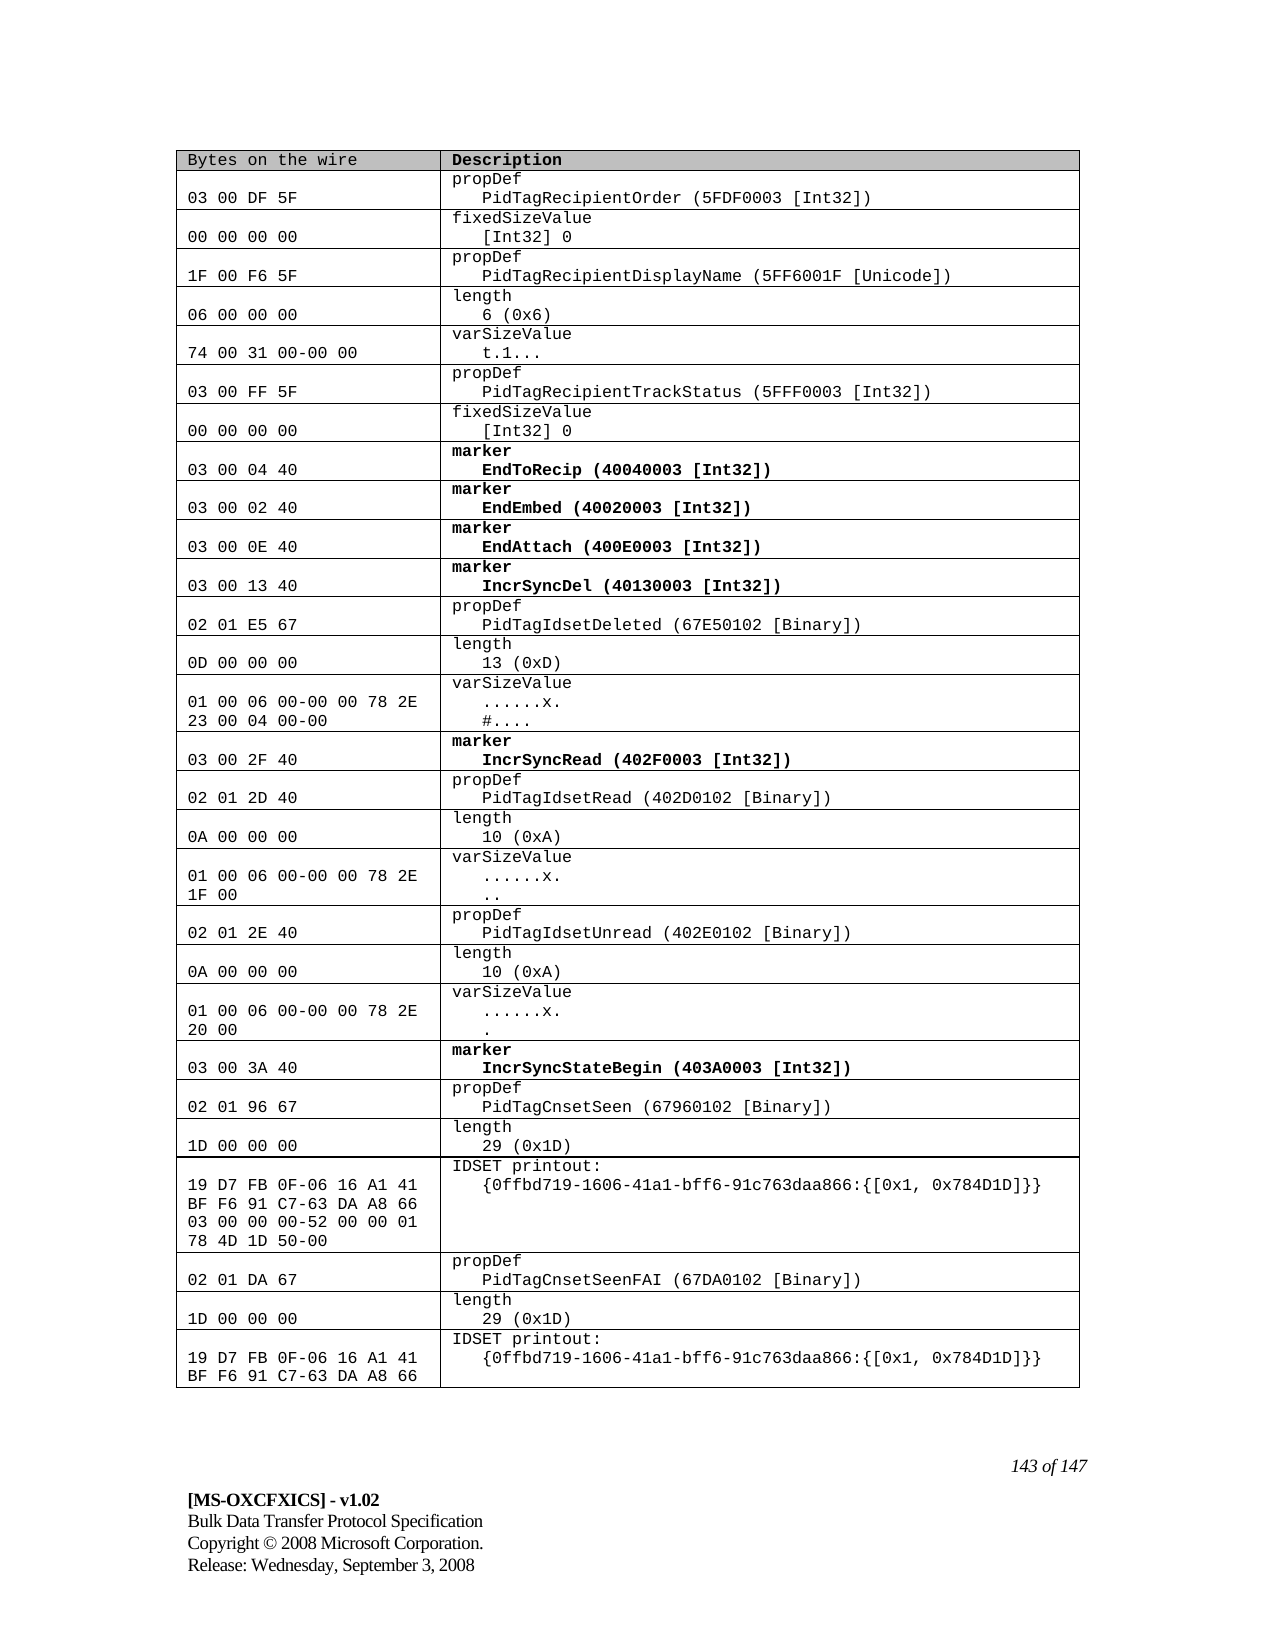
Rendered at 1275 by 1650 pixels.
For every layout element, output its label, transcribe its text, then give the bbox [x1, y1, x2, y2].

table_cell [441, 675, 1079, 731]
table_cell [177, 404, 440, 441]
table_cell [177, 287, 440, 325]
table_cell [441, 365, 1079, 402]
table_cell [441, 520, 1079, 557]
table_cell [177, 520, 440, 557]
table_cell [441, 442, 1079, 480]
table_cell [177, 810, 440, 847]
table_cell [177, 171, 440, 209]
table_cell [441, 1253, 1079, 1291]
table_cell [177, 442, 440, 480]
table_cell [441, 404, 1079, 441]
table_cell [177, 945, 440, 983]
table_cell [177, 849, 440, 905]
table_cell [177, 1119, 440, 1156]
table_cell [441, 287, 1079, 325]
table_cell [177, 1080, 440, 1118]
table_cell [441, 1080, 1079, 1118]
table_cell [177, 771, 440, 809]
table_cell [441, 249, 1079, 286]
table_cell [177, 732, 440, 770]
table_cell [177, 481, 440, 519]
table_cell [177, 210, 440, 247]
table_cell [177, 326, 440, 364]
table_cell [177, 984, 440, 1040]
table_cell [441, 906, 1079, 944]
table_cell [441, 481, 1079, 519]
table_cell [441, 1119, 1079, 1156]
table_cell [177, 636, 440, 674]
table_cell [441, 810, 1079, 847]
table_header Bytes on the wire [177, 151, 440, 170]
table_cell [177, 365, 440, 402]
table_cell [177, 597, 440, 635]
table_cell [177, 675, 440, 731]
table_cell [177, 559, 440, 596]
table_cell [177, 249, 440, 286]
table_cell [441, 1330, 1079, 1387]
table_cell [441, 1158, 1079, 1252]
table_header Description [441, 151, 1079, 170]
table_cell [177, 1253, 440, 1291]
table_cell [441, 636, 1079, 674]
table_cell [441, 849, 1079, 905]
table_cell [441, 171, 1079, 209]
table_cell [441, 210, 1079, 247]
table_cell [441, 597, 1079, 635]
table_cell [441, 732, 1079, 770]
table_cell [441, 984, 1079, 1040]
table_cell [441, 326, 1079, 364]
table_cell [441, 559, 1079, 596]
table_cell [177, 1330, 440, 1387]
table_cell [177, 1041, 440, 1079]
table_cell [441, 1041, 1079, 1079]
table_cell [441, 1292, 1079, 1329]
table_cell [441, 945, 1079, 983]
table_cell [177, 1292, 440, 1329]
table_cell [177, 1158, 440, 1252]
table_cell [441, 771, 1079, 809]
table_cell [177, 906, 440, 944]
